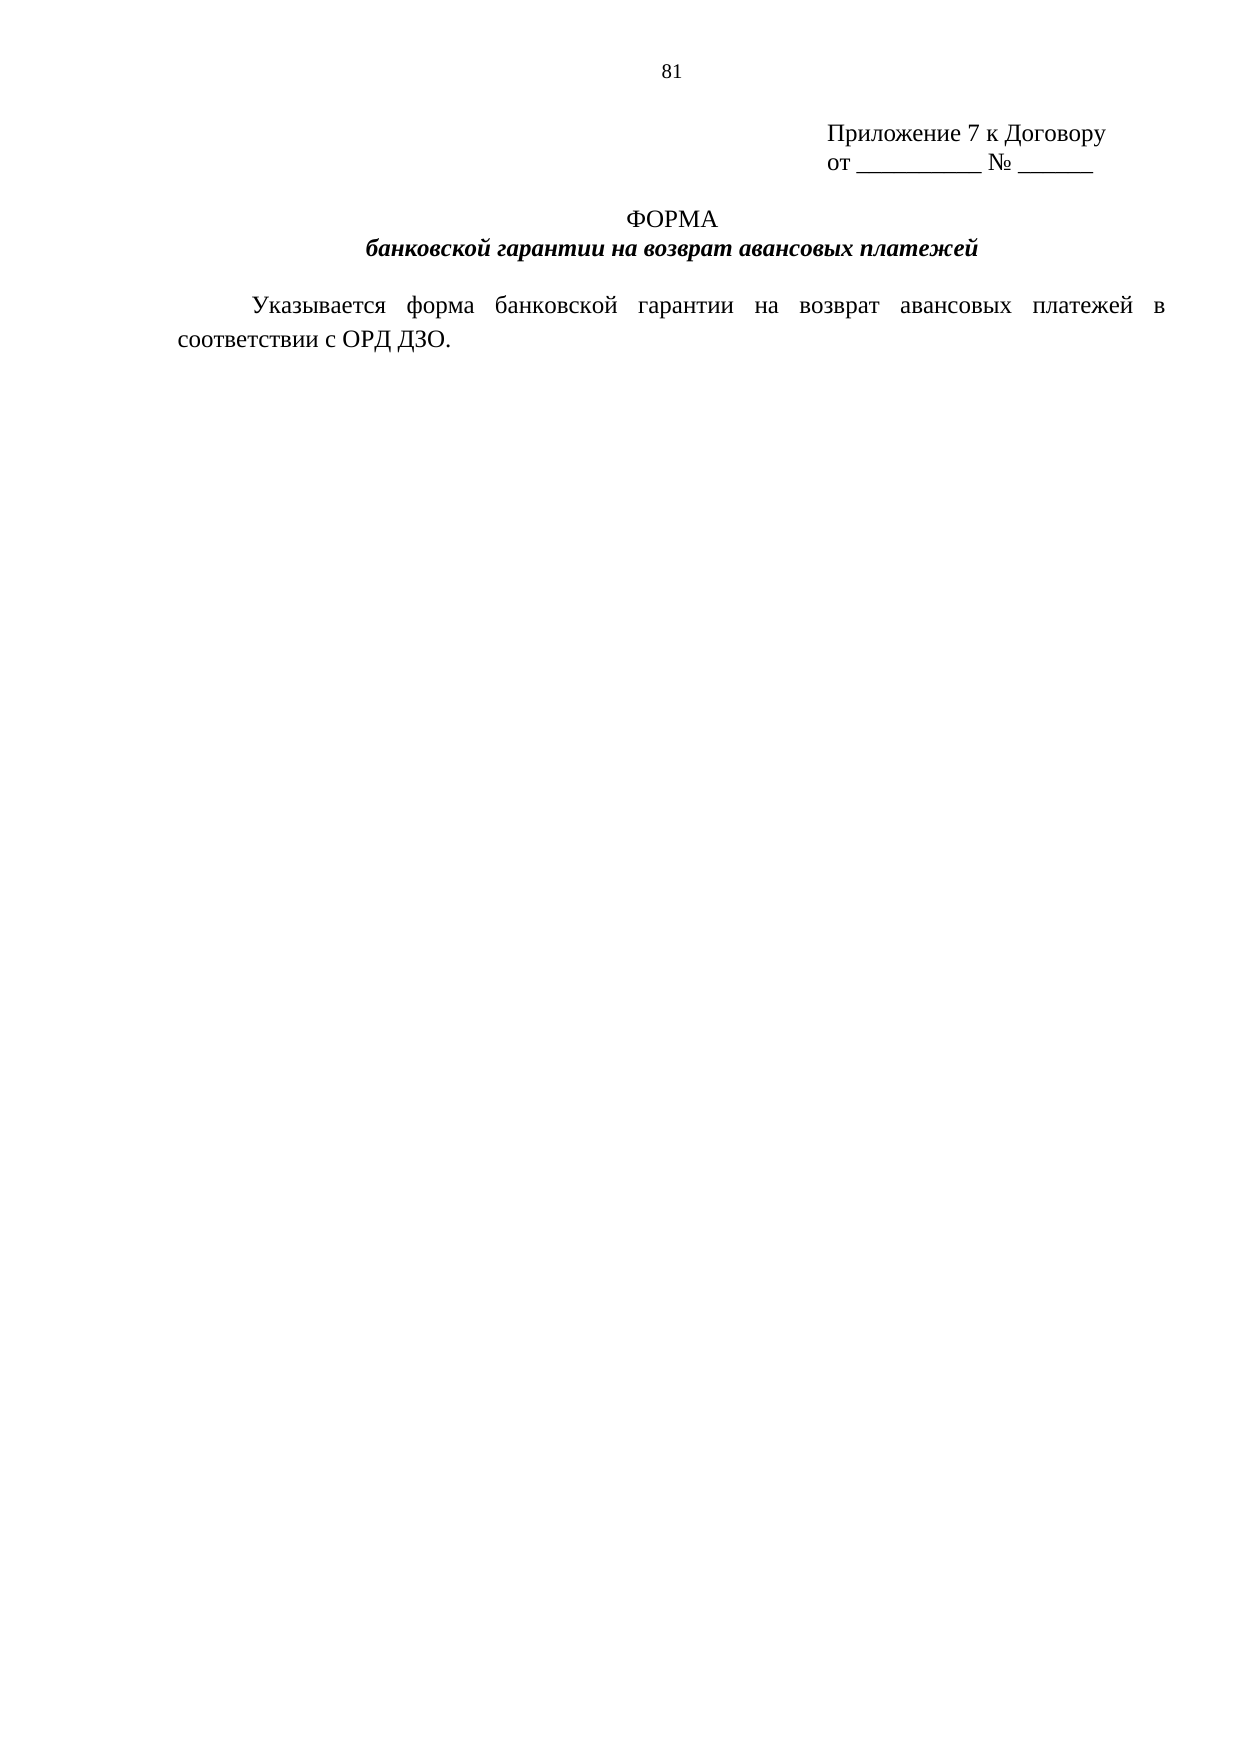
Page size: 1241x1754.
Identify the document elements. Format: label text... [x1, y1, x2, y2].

text Указывается форма банковской гарантии на возврат авансовых платежей в соответствии с ОРД ДЗО. [177, 291, 1166, 352]
subtitle Приложение 7 к Договору [827, 118, 1166, 147]
text банковской гарантии на возврат авансовых платежей [177, 233, 1167, 262]
text ФОРМА [177, 204, 1167, 233]
subtitle от __________ № ______ [827, 147, 1166, 176]
